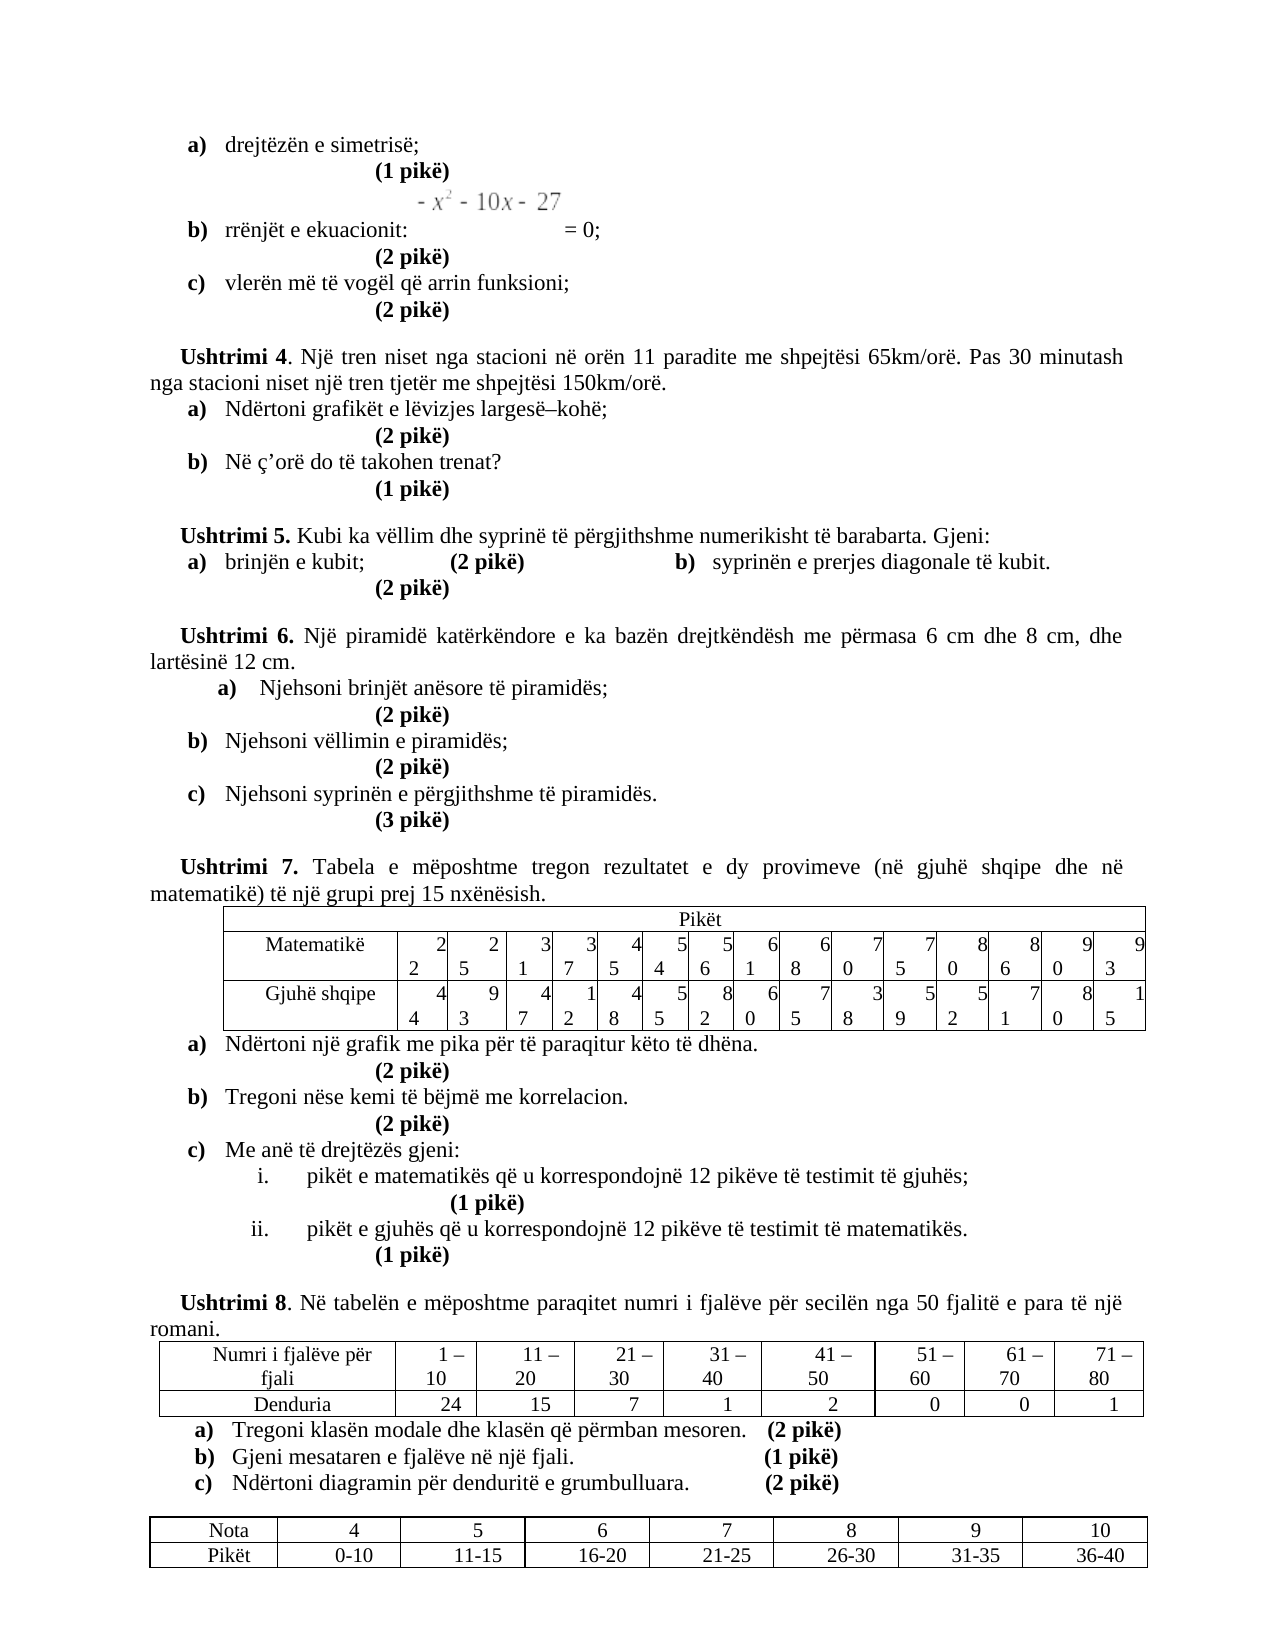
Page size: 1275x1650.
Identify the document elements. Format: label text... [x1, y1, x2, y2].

table_header 9 [899, 1518, 1022, 1542]
table_cell 55 [643, 981, 688, 1029]
table_cell 38 [832, 981, 883, 1029]
table_cell 37 [553, 932, 597, 980]
list Njehsoni syprinën e përgjithshme të piramidës. (3 pikë) [187, 780, 1125, 832]
table_header 31 – 40 [664, 1342, 761, 1390]
text Ushtrimi 5. Kubi ka vëllim dhe syprinë të përgjithshme numerikisht të barabarta. Gjeni: [150, 522, 1125, 548]
table_header 4 [278, 1518, 400, 1542]
table_cell 59 [884, 981, 936, 1029]
table_header 10 [1023, 1518, 1147, 1542]
table_cell 61 [734, 932, 779, 980]
table_header 71 – 80 [1055, 1342, 1143, 1390]
table_cell 80 [937, 932, 988, 980]
list Njehsoni vëllimin e piramidës; (2 pikë) [187, 727, 1125, 780]
table_cell 75 [780, 981, 831, 1029]
table_cell Gjuhë shqipe [224, 981, 397, 1029]
table_cell Denduria [160, 1391, 395, 1416]
list Ndërtoni grafikët e lëvizjes largesë–kohë; (2 pikë) [187, 396, 1125, 448]
table_cell 0 [876, 1391, 964, 1416]
table_cell 1 [1055, 1391, 1143, 1416]
table_cell 12 [553, 981, 597, 1029]
table_header Pikët [224, 907, 1145, 931]
table_cell 93 [1094, 932, 1145, 980]
table_cell 90 [1042, 932, 1093, 980]
table_cell 56 [689, 932, 733, 980]
table_cell 31 [507, 932, 552, 980]
table_cell 93 [448, 981, 506, 1029]
table_cell 68 [780, 932, 831, 980]
list Tregoni nëse kemi të bëjmë me korrelacion. (2 pikë) [187, 1083, 1125, 1136]
text a) Njehsoni brinjët anësore të piramidës; (2 pikë) [187, 674, 1125, 727]
table_cell 0-10 [278, 1543, 400, 1567]
list pikët e gjuhës që u korrespondojnë 12 pikëve të testimit të matematikës. (1 pikë) [269, 1215, 1125, 1268]
table_cell 44 [398, 981, 447, 1029]
table_cell 2 [762, 1391, 874, 1416]
list Në ç’orë do të takohen trenat? (1 pikë) [187, 448, 1125, 501]
table_cell 86 [989, 932, 1041, 980]
list vlerën më të vogël që arrin funksioni; (2 pikë) [187, 269, 1125, 322]
list rrënjët e ekuacionit: = 0; (2 pikë) [187, 184, 1125, 269]
table_cell 26-30 [774, 1543, 898, 1567]
table_cell 52 [937, 981, 988, 1029]
list Ndërtoni një grafik me pika për të paraqitur këto të dhëna. (2 pikë) [187, 1031, 1125, 1083]
table_cell 82 [689, 981, 733, 1029]
table_cell Matematikë [224, 932, 397, 980]
text Ushtrimi 4. Një tren niset nga stacioni në orën 11 paradite me shpejtësi 65km/orë. Pas 30 minutash nga stacioni niset një tren tjetër me shpejtësi 150km/orë. [150, 343, 1125, 396]
table_header 11 – 20 [477, 1342, 574, 1390]
table_cell 24 [396, 1391, 476, 1416]
table_cell 47 [507, 981, 552, 1029]
table_cell 1 [664, 1391, 761, 1416]
table_header 21 – 30 [575, 1342, 663, 1390]
table_cell 45 [598, 932, 642, 980]
text Ushtrimi 6. Një piramidë katërkëndore e ka bazën drejtkëndësh me përmasa 6 cm dhe 8 cm, dhe lartësinë 12 cm. [150, 622, 1125, 674]
table_cell 15 [1094, 981, 1145, 1029]
table_header Numri i fjalëve për fjali [160, 1342, 395, 1390]
table_cell 15 [477, 1391, 574, 1416]
table_cell 21-25 [650, 1543, 773, 1567]
table_cell 70 [832, 932, 883, 980]
table_header Nota [151, 1518, 277, 1542]
list brinjën e kubit; (2 pikë) b) syprinën e prerjes diagonale të kubit. (2 pikë) [187, 548, 1125, 601]
table_header 41 – 50 [762, 1342, 874, 1390]
table_header 1 – 10 [396, 1342, 476, 1390]
table_cell 71 [989, 981, 1041, 1029]
text Ushtrimi 8. Në tabelën e mëposhtme paraqitet numri i fjalëve për secilën nga 50 fjalitë e para të një romani. [150, 1288, 1125, 1341]
table_cell 31-35 [899, 1543, 1022, 1567]
list Ndërtoni diagramin për denduritë e grumbulluara. (2 pikë) [194, 1469, 1125, 1496]
table_cell 22 [398, 932, 447, 980]
table_cell 80 [1042, 981, 1093, 1029]
table_cell 54 [643, 932, 688, 980]
table_header 5 [401, 1518, 524, 1542]
table_cell 0 [965, 1391, 1054, 1416]
table_cell 16-20 [526, 1543, 649, 1567]
table_cell 25 [448, 932, 506, 980]
list Gjeni mesataren e fjalëve në një fjali. (1 pikë) [194, 1443, 1125, 1469]
list Me anë të drejtëzës gjeni: [187, 1136, 1125, 1162]
list drejtëzën e simetrisë; (1 pikë) [187, 131, 1125, 184]
table_cell 75 [884, 932, 936, 980]
table_cell 36-40 [1023, 1543, 1147, 1567]
table_header 61 – 70 [965, 1342, 1054, 1390]
table_cell 7 [575, 1391, 663, 1416]
list Tregoni klasën modale dhe klasën që përmban mesoren. (2 pikë) [194, 1417, 1125, 1443]
table_cell 60 [734, 981, 779, 1029]
table_header 7 [650, 1518, 773, 1542]
table_cell Pikët [151, 1543, 277, 1567]
text Ushtrimi 7. Tabela e mëposhtme tregon rezultatet e dy provimeve (në gjuhë shqipe dhe në matematikë) të një grupi prej 15 nxënësish. [150, 853, 1125, 906]
table_header 51 – 60 [876, 1342, 964, 1390]
table_header 6 [526, 1518, 649, 1542]
table_cell 48 [598, 981, 642, 1029]
list pikët e matematikës që u korrespondojnë 12 pikëve të testimit të gjuhës; (1 pikë) [269, 1162, 1125, 1215]
table_header 8 [774, 1518, 898, 1542]
table_cell 11-15 [401, 1543, 524, 1567]
